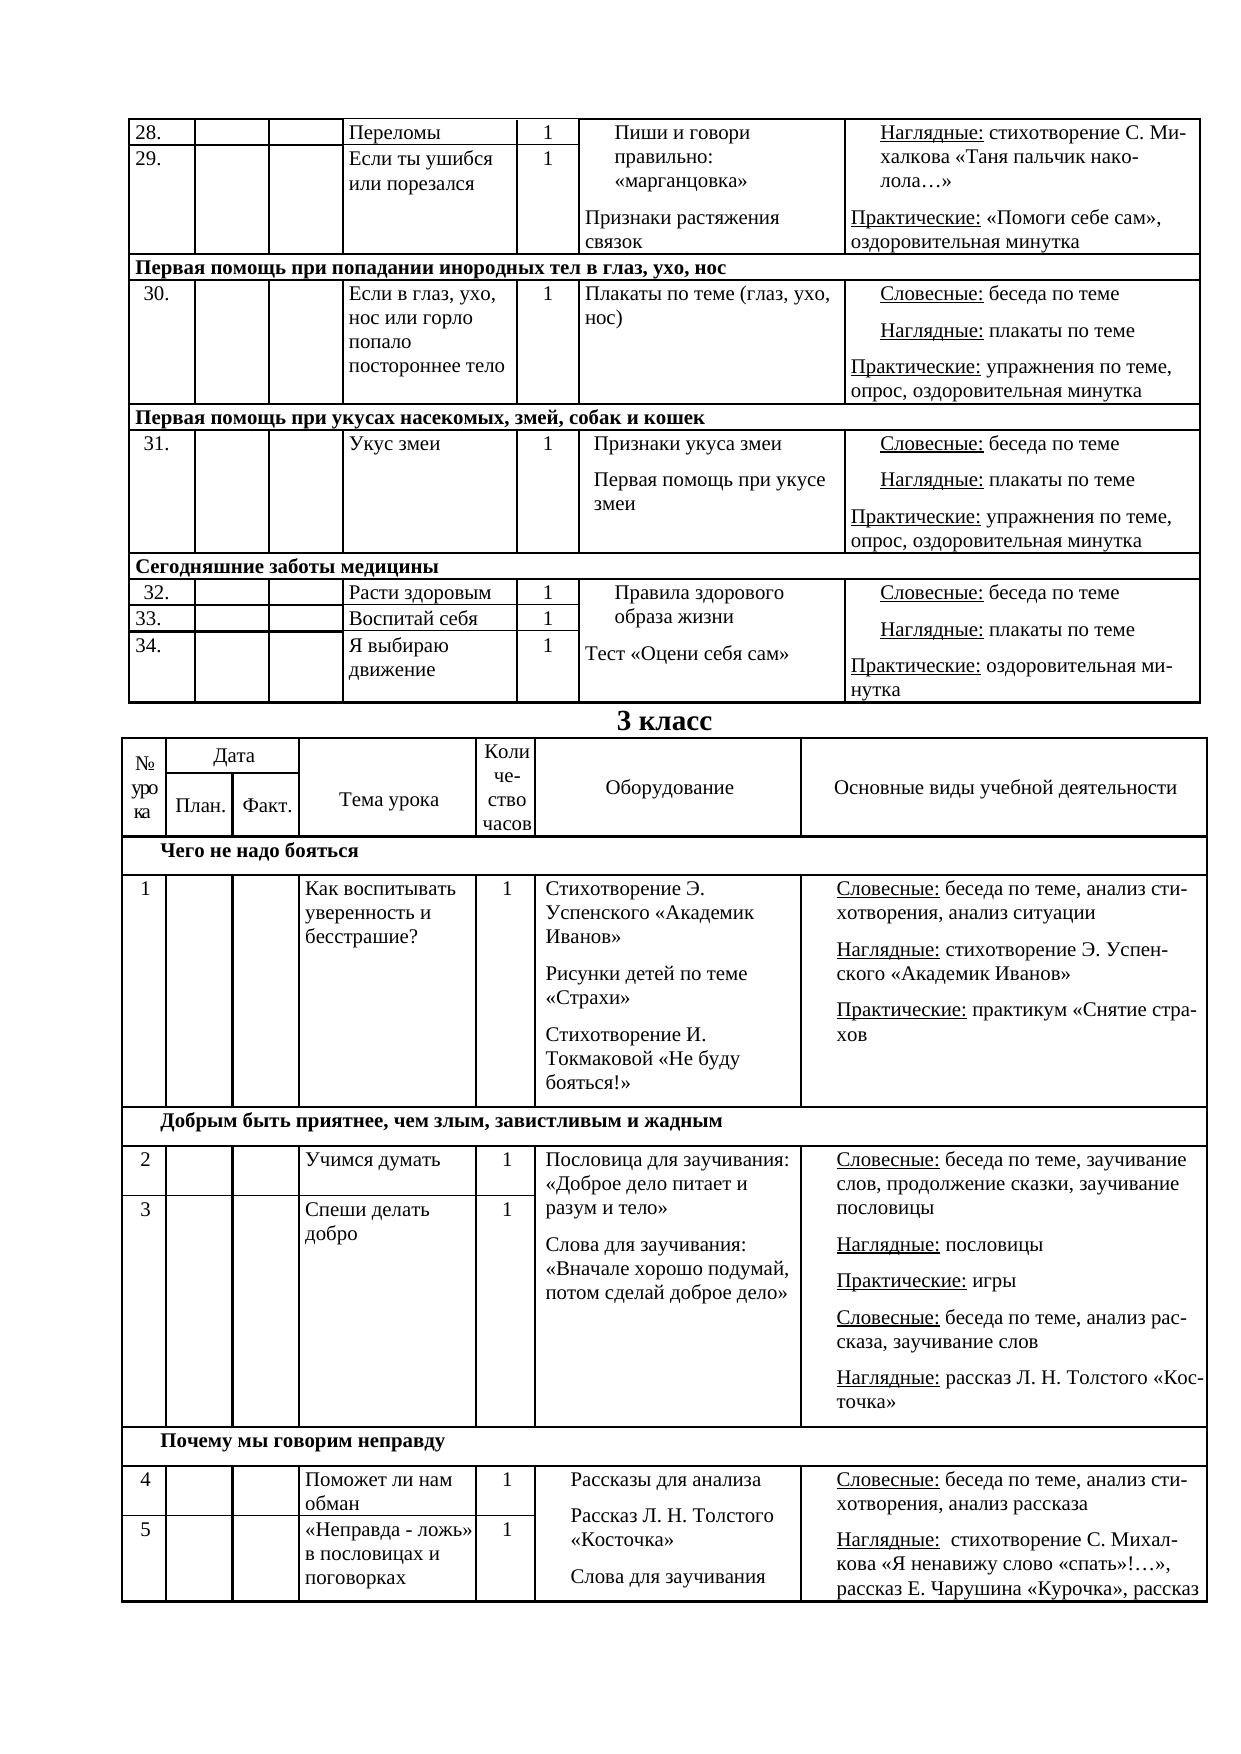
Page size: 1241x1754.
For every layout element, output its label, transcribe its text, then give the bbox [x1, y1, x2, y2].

table_cell Первая помощь при укусах насекомых, змей, собак и кошек [130, 405, 1199, 429]
table_cell [196, 580, 268, 604]
table_cell Учимся думать [300, 1147, 475, 1195]
table_cell [196, 120, 268, 144]
table_cell Пословица для заучивания: «Доброе дело питает и разум и тело» Слова для заучивания: «Вначале хорошо подумай, потом сделай доброе дело» [536, 1147, 800, 1426]
table_cell Словесные: беседа по теме Наглядные: плакаты по теме Практические: оздоровительная минутка [846, 580, 1199, 701]
table_cell [196, 281, 268, 402]
table_cell Словесные: беседа по теме, заучивание слов, продолжение сказки, заучивание пословицы Наглядные: пословицы Практические: игры Словесные: беседа по теме, анализ рассказа, заучивание слов Наглядные: рассказ Л. Н. Толстого «Косточка» [802, 1147, 1206, 1426]
table_cell 5 [123, 1516, 165, 1600]
table_cell Плакаты по теме (глаз, ухо, нос) [580, 281, 844, 402]
table_cell [167, 1147, 231, 1195]
table_cell Чего не надо бояться [123, 838, 1206, 874]
table_cell Добрым быть приятнее, чем злым, завистливым и жадным [123, 1108, 1206, 1145]
table_cell [130, 633, 194, 701]
table_cell Как воспитывать уверенность и бесстрашие? [300, 876, 475, 1106]
table_cell [167, 1516, 231, 1600]
table_cell [270, 606, 342, 630]
table_cell [270, 281, 342, 402]
table_cell [130, 120, 194, 144]
table_cell 1 [517, 119, 578, 144]
table_cell [270, 431, 342, 552]
table_cell 1 [123, 876, 165, 1106]
table_cell 1 [518, 605, 578, 630]
table_cell Я выбираю движение [344, 631, 516, 701]
table_cell 1 [477, 1516, 534, 1600]
table_cell [130, 281, 194, 402]
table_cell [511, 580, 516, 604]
table_cell 1 [518, 580, 578, 604]
table_cell 1 [518, 431, 578, 552]
table_cell [270, 633, 342, 701]
table_cell [234, 876, 298, 1106]
table_cell [130, 431, 194, 552]
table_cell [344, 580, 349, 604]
table_header Количество часов [477, 739, 534, 835]
table_cell Словесные: беседа по теме, анализ стихотворения, анализ рассказа Наглядные: стихотворение С. Михалкова «Я ненавижу слово «спать»!…», рассказ Е. Чарушина «Курочка», рассказ А. М. Горького «Воробышек» Практические: игра Словесные: беседа по теме, анализ стихотворения, что значит «сдержаться» Наглядные: стихотворение «Хотел иметь я птичку», стихотворение А. Барто и П. Барто «Девочка-рёвушка», пословицы Практические: интерпретация пословиц, игра [802, 1467, 1206, 1600]
table_cell 1 [477, 1147, 534, 1195]
table_cell Признаки укуса змеи Первая помощь при укусе змеи [580, 431, 844, 552]
table_cell Спеши делать добро [300, 1196, 475, 1426]
table_cell [167, 1196, 231, 1426]
table_cell 1 [477, 1196, 534, 1426]
table_cell Словесные: беседа по теме Наглядные: плакаты по теме Практические: упражнения по теме, опрос, оздоровительная минутка [846, 281, 1199, 402]
table_header Основные виды учебной деятельности [802, 739, 1206, 835]
table_cell [167, 1467, 231, 1515]
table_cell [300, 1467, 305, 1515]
table_header Дата [167, 739, 298, 772]
table_cell 1 [518, 631, 578, 701]
table_cell Рассказы для анализа Рассказ Л. Н. Толстого «Косточка» Слова для заучивания Пословицы для анализа Стихотворение С. Михалкова «Я ненавижу слово «спать»!…» Рассказ Е. Чарушина «Курочка» Рассказа А. М. Горького «Воробышек» [536, 1467, 800, 1600]
table_cell [130, 606, 194, 630]
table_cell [846, 120, 1199, 253]
table_cell Словесные: беседа по теме, анализ стихотворения, анализ ситуации Наглядные: стихотворение Э. Успенского «Академик Иванов» Практические: практикум «Снятие страхов [802, 876, 1206, 1106]
table_cell 2 [123, 1147, 165, 1195]
table_cell Первая помощь при попадании инородных тел в глаз, ухо, нос [130, 255, 1199, 279]
table_cell [196, 431, 268, 552]
table_cell 1 [477, 876, 534, 1106]
table_cell [196, 633, 268, 701]
table_header № урока [123, 739, 165, 835]
table_header Оборудование [536, 739, 800, 835]
table_cell 1 [477, 1467, 534, 1515]
table_cell Воспитай себя [344, 605, 516, 630]
table_cell [270, 580, 342, 604]
table_cell [234, 1147, 298, 1195]
table_cell 3 [123, 1196, 165, 1426]
table_cell [196, 146, 268, 253]
table_cell [130, 580, 194, 604]
table_cell [167, 876, 231, 1106]
table_cell [270, 146, 342, 253]
table_cell [130, 146, 194, 253]
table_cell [580, 120, 844, 253]
table_cell Если в глаз, ухо, нос или горло попало постороннее тело [344, 281, 516, 402]
table_cell Если ты ушибся или порезался [344, 145, 516, 253]
table_cell Переломы [344, 119, 517, 144]
table_cell [234, 1196, 298, 1426]
table_cell Почему мы говорим неправду [123, 1428, 1206, 1464]
table_cell Укус змеи [344, 431, 516, 552]
table_cell 4 [123, 1467, 165, 1515]
table_cell [270, 120, 342, 144]
table_cell Стихотворение Э. Успенского «Академик Иванов» Рисунки детей по теме «Страхи» Стихотворение И. Токмаковой «Не буду бояться!» [536, 876, 800, 1106]
table_cell Сегодняшние заботы медицины [130, 554, 1199, 578]
table_cell Правила здорового образа жизни Тест «Оцени себя сам» [580, 580, 844, 701]
table_cell 1 [518, 281, 578, 402]
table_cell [300, 1516, 475, 1600]
table_cell 1 [518, 145, 578, 253]
table_header Тема урока [300, 739, 475, 835]
table_cell [234, 1516, 298, 1600]
table_cell План. [167, 774, 231, 835]
table_cell [196, 606, 268, 630]
table_cell Факт. [234, 774, 298, 835]
text 3 класс [177, 704, 1152, 737]
table_cell [234, 1467, 298, 1515]
table_cell Словесные: беседа по теме Наглядные: плакаты по теме Практические: упражнения по теме, опрос, оздоровительная минутка [846, 431, 1199, 552]
